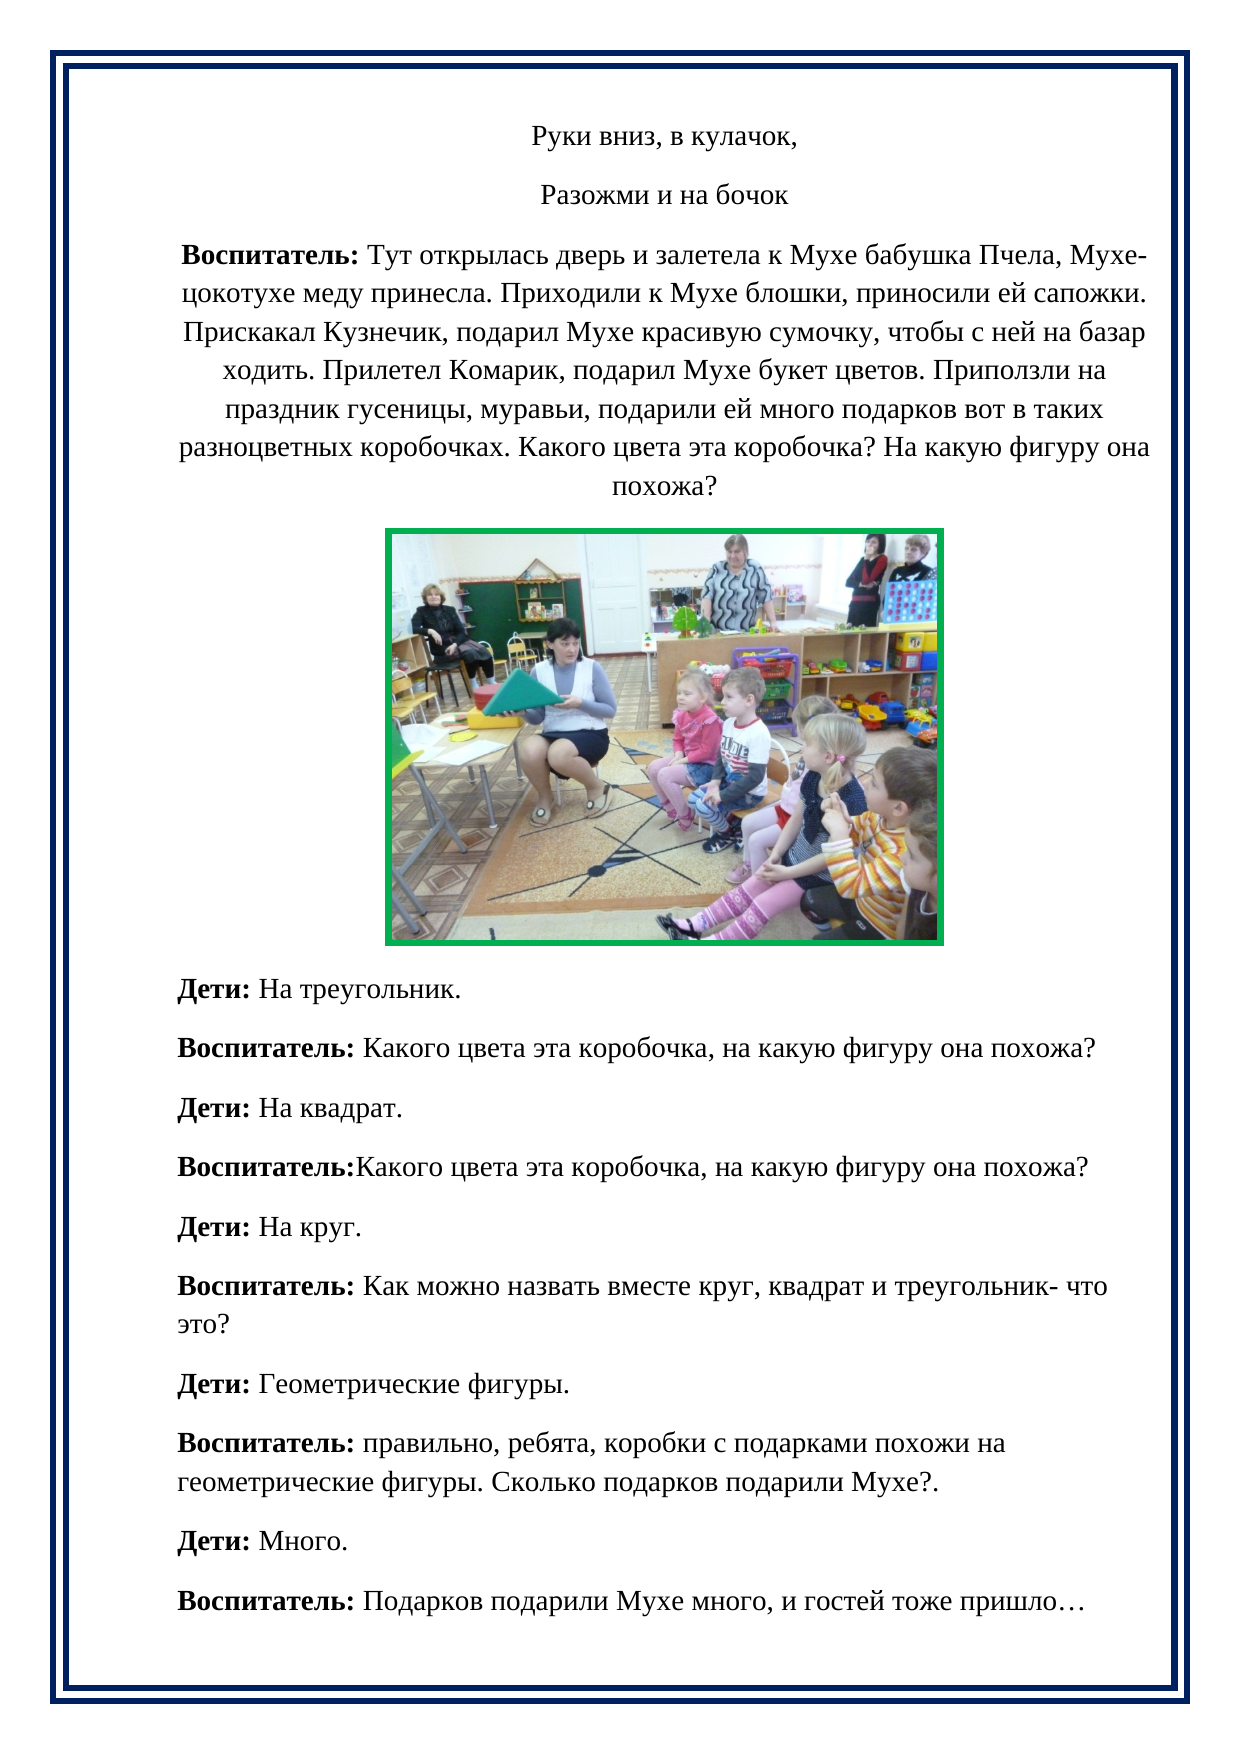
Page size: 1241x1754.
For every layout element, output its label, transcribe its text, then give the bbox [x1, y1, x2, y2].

text Руки вниз, в кулачок, [177, 118, 1152, 152]
text Дети: На круг. [177, 1209, 1152, 1242]
text Разожми и на бочок [177, 177, 1152, 211]
text Воспитатель: правильно, ребята, коробки с подарками похожи на геометрические фигуры. Сколько подарков подарили Мухе?. [177, 1425, 1152, 1497]
text Дети: На треугольник. [177, 971, 1152, 1005]
text Воспитатель: Тут открылась дверь и залетела к Мухе бабушка Пчела, Мухе- цокотухе меду принесла. Приходили к Мухе блошки, приносили ей сапожки. Прискакал Кузнечик, подарил Мухе красивую сумочку, чтобы с ней на базар ходить. Прилетел Комарик, подарил Мухе букет цветов. Приползли на праздник гусеницы, муравьи, подарили ей много подарков вот в таких разноцветных коробочках. Какого цвета эта коробочка? На какую фигуру она похожа? [177, 237, 1152, 502]
text Воспитатель: Подарков подарили Мухе много, и гостей тоже пришло… [177, 1583, 1152, 1616]
text Дети: Много. [177, 1523, 1152, 1557]
text Воспитатель: Как можно назвать вместе круг, квадрат и треугольник- что это? [177, 1268, 1152, 1340]
picture [392, 534, 937, 940]
text Дети: На квадрат. [177, 1090, 1152, 1123]
text Воспитатель:Какого цвета эта коробочка, на какую фигуру она похожа? [177, 1149, 1152, 1183]
text Воспитатель: Какого цвета эта коробочка, на какую фигуру она похожа? [177, 1031, 1152, 1064]
text Дети: Геометрические фигуры. [177, 1366, 1152, 1399]
